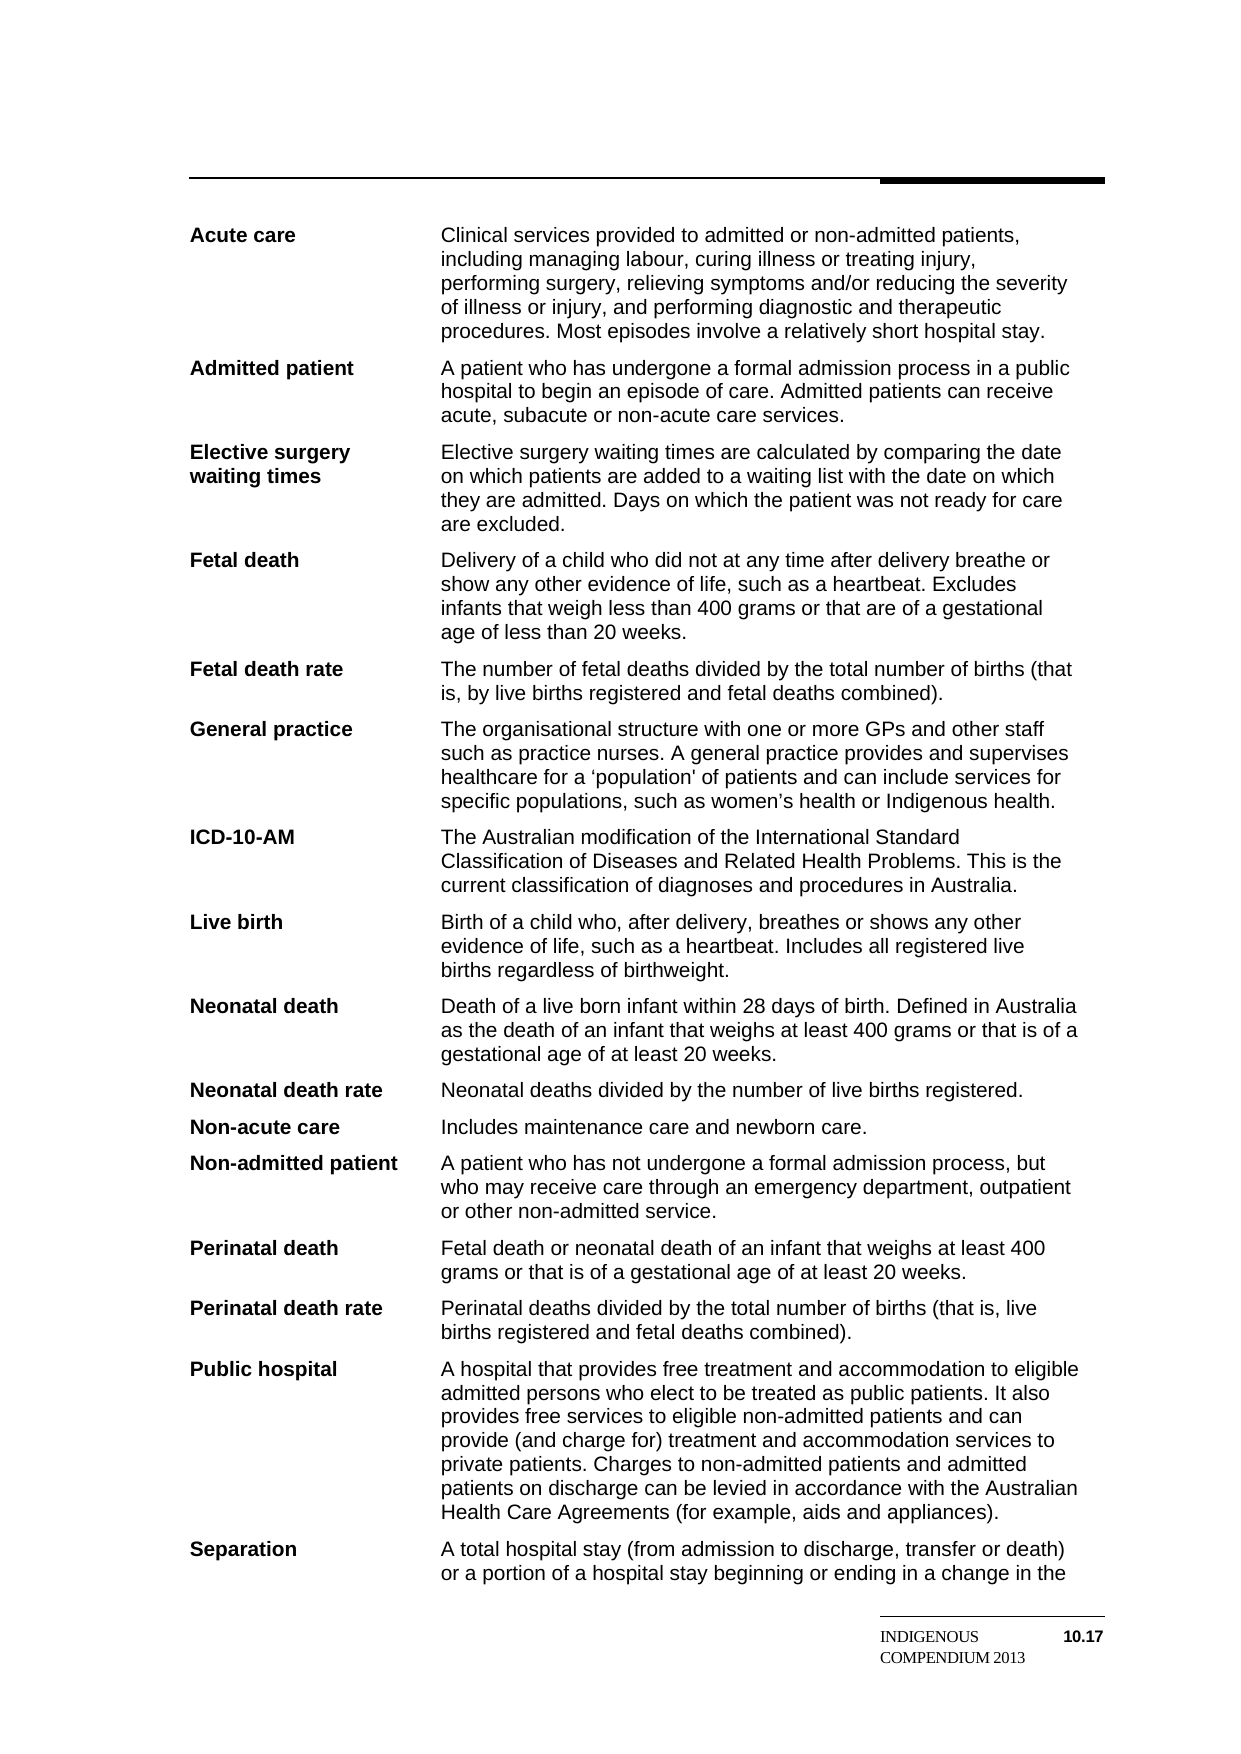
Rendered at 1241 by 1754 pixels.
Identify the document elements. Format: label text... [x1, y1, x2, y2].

table_cell Admitted patient [178, 349, 429, 433]
table_cell Live birth [178, 903, 429, 988]
table_cell General practice [178, 711, 429, 819]
table_cell Non-admitted patient [178, 1145, 429, 1229]
table_cell Death of a live born infant within 28 days of birth. Defined in Australia as the death of an infant that weighs at least 400 grams or that is of a gestational age of at least 20 weeks. [429, 988, 1104, 1072]
table_cell Perinatal death [178, 1229, 429, 1290]
table_cell Includes maintenance care and newborn care. [429, 1109, 1104, 1145]
table_cell The Australian modification of the International Standard Classification of Diseases and Related Health Problems. This is the current classification of diagnoses and procedures in Australia. [429, 819, 1104, 903]
table_cell Delivery of a child who did not at any time after delivery breathe or show any other evidence of life, such as a heartbeat. Excludes infants that weigh less than 400 grams or that are of a gestational age of less than 20 weeks. [429, 542, 1104, 650]
table_cell Birth of a child who, after delivery, breathes or shows any other evidence of life, such as a heartbeat. Includes all registered live births regardless of birthweight. [429, 903, 1104, 988]
table_cell Separation [178, 1530, 429, 1584]
table_cell The number of fetal deaths divided by the total number of births (that is, by live births registered and fetal deaths combined). [429, 650, 1104, 711]
table_header Acute care [178, 217, 429, 349]
table_cell A patient who has not undergone a formal admission process, but who may receive care through an emergency department, outpatient or other non-admitted service. [429, 1145, 1104, 1229]
table_cell The organisational structure with one or more GPs and other staff such as practice nurses. A general practice provides and supervises healthcare for a ‘population' of patients and can include services for specific populations, such as women’s health or Indigenous health. [429, 711, 1104, 819]
table_cell A hospital that provides free treatment and accommodation to eligible admitted persons who elect to be treated as public patients. It also provides free services to eligible non-admitted patients and can provide (and charge for) treatment and accommodation services to private patients. Charges to non-admitted patients and admitted patients on discharge can be levied in accordance with the Australian Health Care Agreements (for example, aids and appliances). [429, 1350, 1104, 1530]
table_cell Fetal death rate [178, 650, 429, 711]
table_cell Perinatal death rate [178, 1290, 429, 1350]
table_cell Neonatal deaths divided by the number of live births registered. [429, 1072, 1104, 1108]
table_header Clinical services provided to admitted or non-admitted patients, including managing labour, curing illness or treating injury, performing surgery, relieving symptoms and/or reducing the severity of illness or injury, and performing diagnostic and therapeutic procedures. Most episodes involve a relatively short hospital stay. [429, 217, 1104, 349]
table_cell Fetal death [178, 542, 429, 650]
table_cell ICD-10-AM [178, 819, 429, 903]
table_cell Neonatal death rate [178, 1072, 429, 1108]
table_cell Public hospital [178, 1350, 429, 1530]
table_cell Elective surgery waiting times [178, 434, 429, 542]
table_cell Fetal death or neonatal death of an infant that weighs at least 400 grams or that is of a gestational age of at least 20 weeks. [429, 1229, 1104, 1290]
table_cell Non-acute care [178, 1109, 429, 1145]
table_cell Elective surgery waiting times are calculated by comparing the date on which patients are added to a waiting list with the date on which they are admitted. Days on which the patient was not ready for care are excluded. [429, 434, 1104, 542]
table_cell Perinatal deaths divided by the total number of births (that is, live births registered and fetal deaths combined). [429, 1290, 1104, 1350]
table_cell Neonatal death [178, 988, 429, 1072]
table_cell A patient who has undergone a formal admission process in a public hospital to begin an episode of care. Admitted patients can receive acute, subacute or non-acute care services. [429, 349, 1104, 433]
